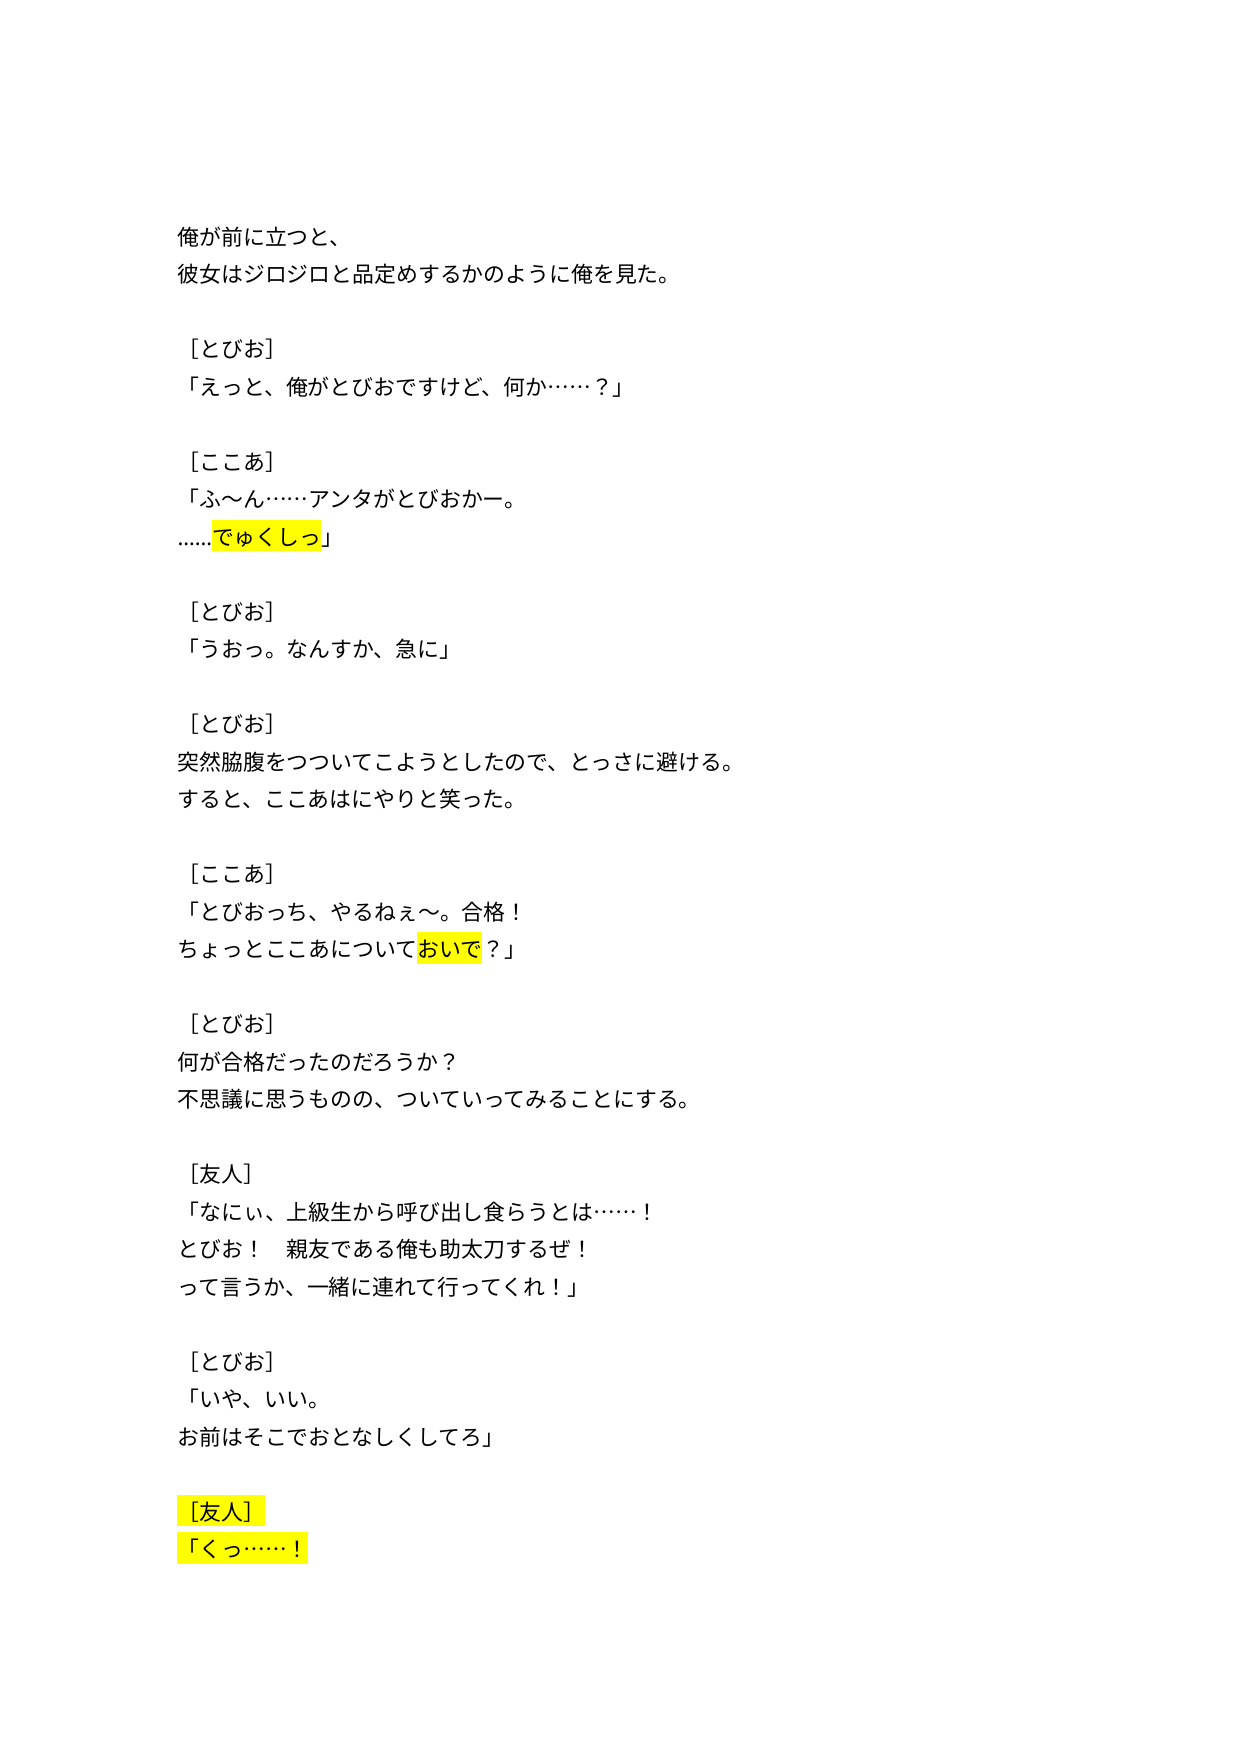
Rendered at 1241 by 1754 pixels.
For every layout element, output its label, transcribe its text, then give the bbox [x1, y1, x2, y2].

text とびお！ 親友である俺も助太刀するぜ！ [177, 1229, 1063, 1267]
text ［とびお］ [177, 329, 1063, 367]
text ……でゅくしっ」 [177, 517, 1063, 554]
text 「いや、いい。 [177, 1379, 1063, 1417]
text 「ふ～ん……アンタがとびおかー。 [177, 479, 1063, 517]
text 突然脇腹をつついてこようとしたので、とっさに避ける。 [177, 742, 1063, 779]
text 「くっ……！ [177, 1529, 1063, 1567]
text 「えっと、俺がとびおですけど、何か……？」 [177, 367, 1063, 404]
text ［ここあ］ [177, 854, 1063, 892]
text 「なにぃ、上級生から呼び出し食らうとは……！ [177, 1192, 1063, 1229]
text 「とびおっち、やるねぇ～。合格！ [177, 892, 1063, 929]
text 「うおっ。なんすか、急に」 [177, 629, 1063, 667]
text ［とびお］ [177, 704, 1063, 742]
text 何が合格だったのだろうか？ [177, 1042, 1063, 1079]
text ちょっとここあについておいで？」 [177, 929, 1063, 967]
text すると、ここあはにやりと笑った。 [177, 779, 1063, 817]
text お前はそこでおとなしくしてろ」 [177, 1417, 1063, 1454]
text ［ここあ］ [177, 442, 1063, 479]
text 俺が前に立つと、 [177, 217, 1063, 254]
text 不思議に思うものの、ついていってみることにする。 [177, 1079, 1063, 1117]
text ［友人］ [177, 1492, 1063, 1529]
text って言うか、一緒に連れて行ってくれ！」 [177, 1267, 1063, 1304]
text ［とびお］ [177, 1342, 1063, 1379]
text ［とびお］ [177, 1004, 1063, 1042]
text ［友人］ [177, 1154, 1063, 1192]
text ［とびお］ [177, 592, 1063, 629]
text 彼女はジロジロと品定めするかのように俺を見た。 [177, 254, 1063, 292]
